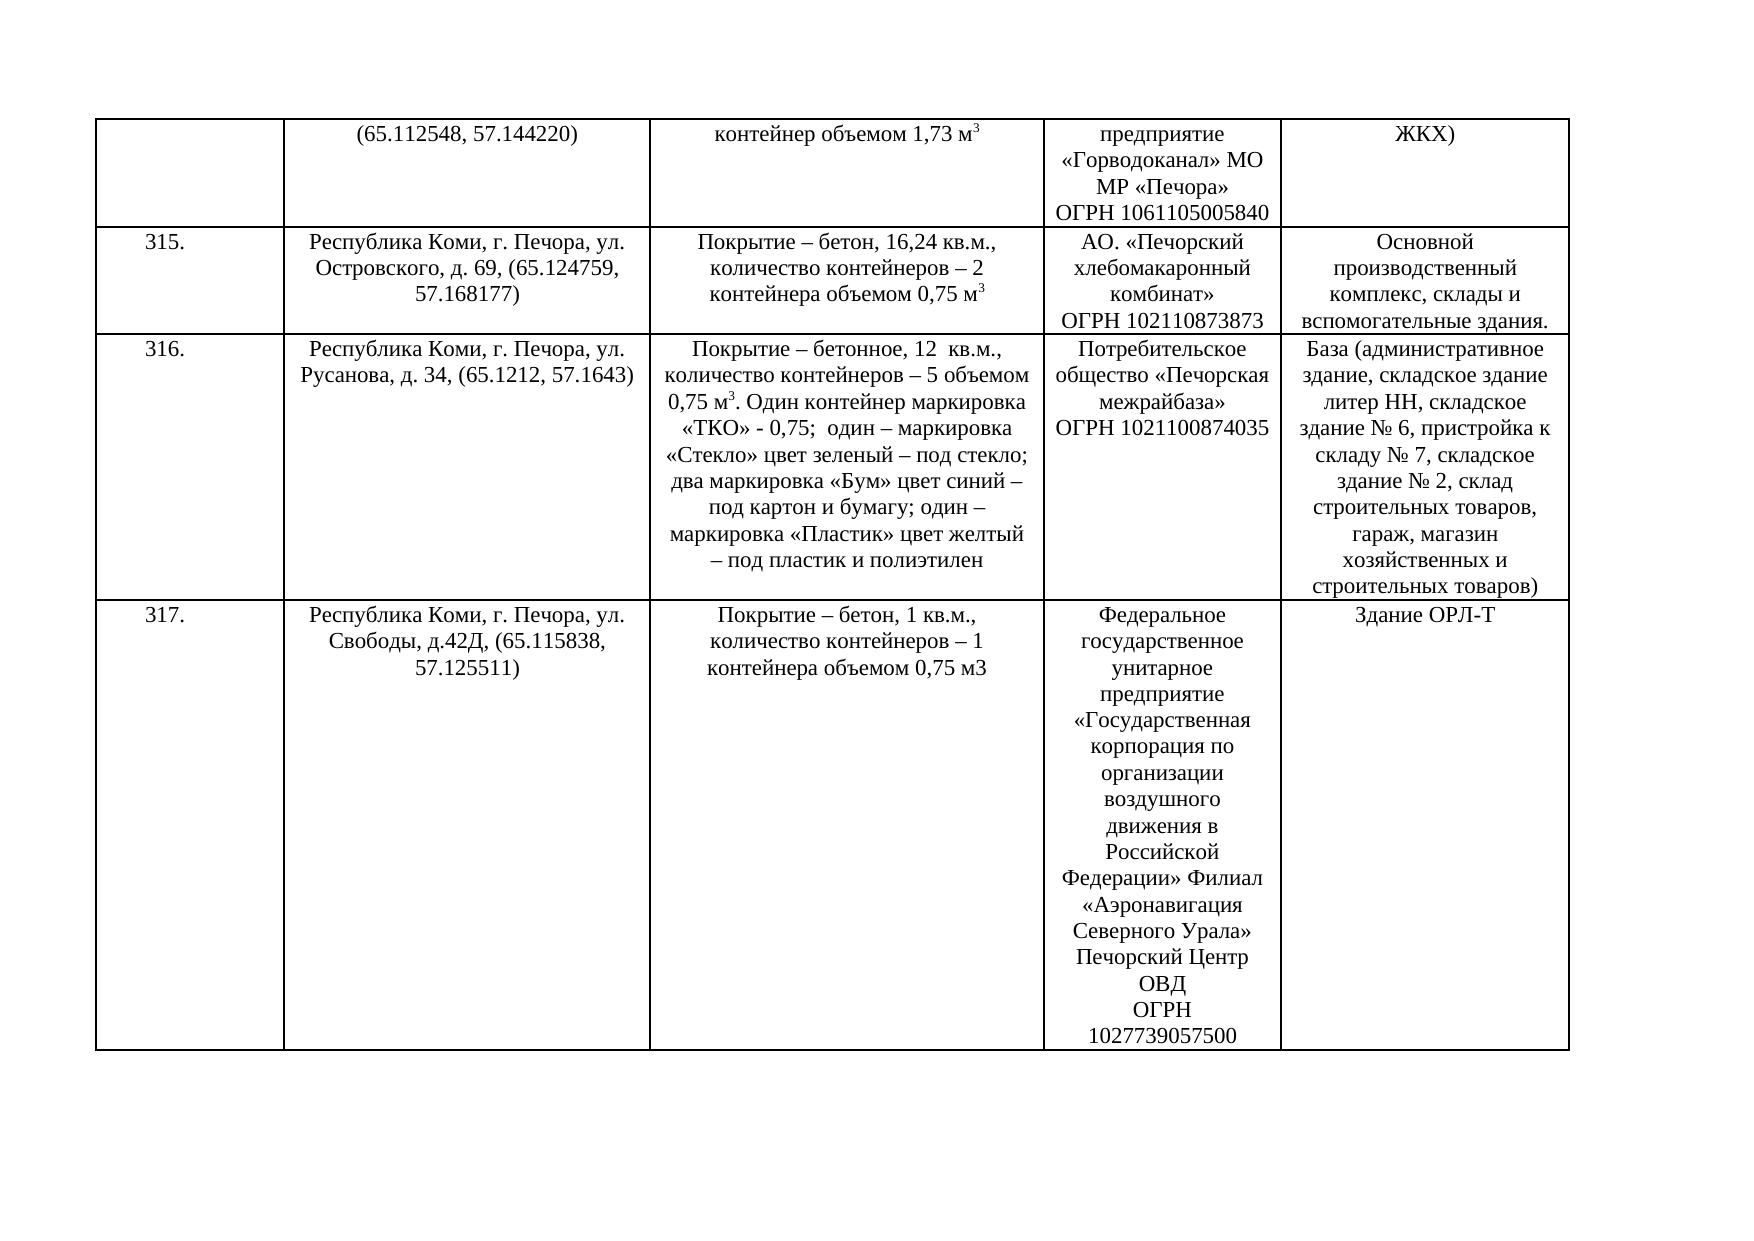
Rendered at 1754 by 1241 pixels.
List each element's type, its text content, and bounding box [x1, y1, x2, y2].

table_cell Здание ОРЛ-Т [1282, 601, 1568, 1049]
table_cell Муниципальное унитарное предприятие «Горводоканал» МО МР «Печора» ОГРН 1061105005840 [1045, 120, 1280, 226]
table_cell Покрытие – твердое, 4 кв.м., количество контейнеров – 1 контейнер объемом 1,73 м3 [651, 120, 1043, 226]
table_cell Покрытие – бетонное, 12 кв.м., количество контейнеров – 5 объемом 0,75 м3. Один контейнер маркировка «ТКО» - 0,75; один – маркировка «Стекло» цвет зеленый – под стекло; два маркировка «Бум» цвет синий – под картон и бумагу; один – маркировка «Пластик» цвет желтый – под пластик и полиэтилен [651, 335, 1043, 599]
table_cell База (административное здание, складское здание литер НН, складское здание № 6, пристройка к складу № 7, складское здание № 2, склад строительных товаров, гараж, магазин хозяйственных и строительных товаров) [1282, 335, 1568, 599]
table_cell Республика Коми, г. Печора, ул. Русанова, д. 34, (65.1212, 57.1643) [285, 335, 649, 599]
table_cell Потребительское общество «Печорская межрайбаза» ОГРН 1021100874035 [1045, 335, 1280, 599]
table_cell [97, 601, 283, 1049]
table_cell [97, 120, 283, 226]
table_cell [97, 335, 283, 599]
table_cell Основной производственный комплекс, склады и вспомогательные здания. [1282, 228, 1568, 333]
table_cell Республика Коми, г. Печора, ул. Островского, д. 69, (65.124759, 57.168177) [285, 228, 649, 333]
table_cell Республика Коми, г. Печора, ул. Свободы, д.42Д, (65.115838, 57.125511) [285, 601, 649, 1049]
table_cell Республика Коми, г. Печора, пер. Южный, д. 9, (65.112548, 57.144220) [285, 120, 649, 226]
table_cell Покрытие – бетон, 1 кв.м., количество контейнеров – 1 контейнера объемом 0,75 м3 [651, 601, 1043, 1049]
table_cell Покрытие – бетон, 16,24 кв.м., количество контейнеров – 2 контейнера объемом 0,75 м3 [651, 228, 1043, 333]
table_cell Здание теплой стоянки (производственное здание ЖКХ) [1282, 120, 1568, 226]
table_cell [97, 228, 283, 333]
table_cell АО. «Печорский хлебомакаронный комбинат» ОГРН 102110873873 [1045, 228, 1280, 333]
